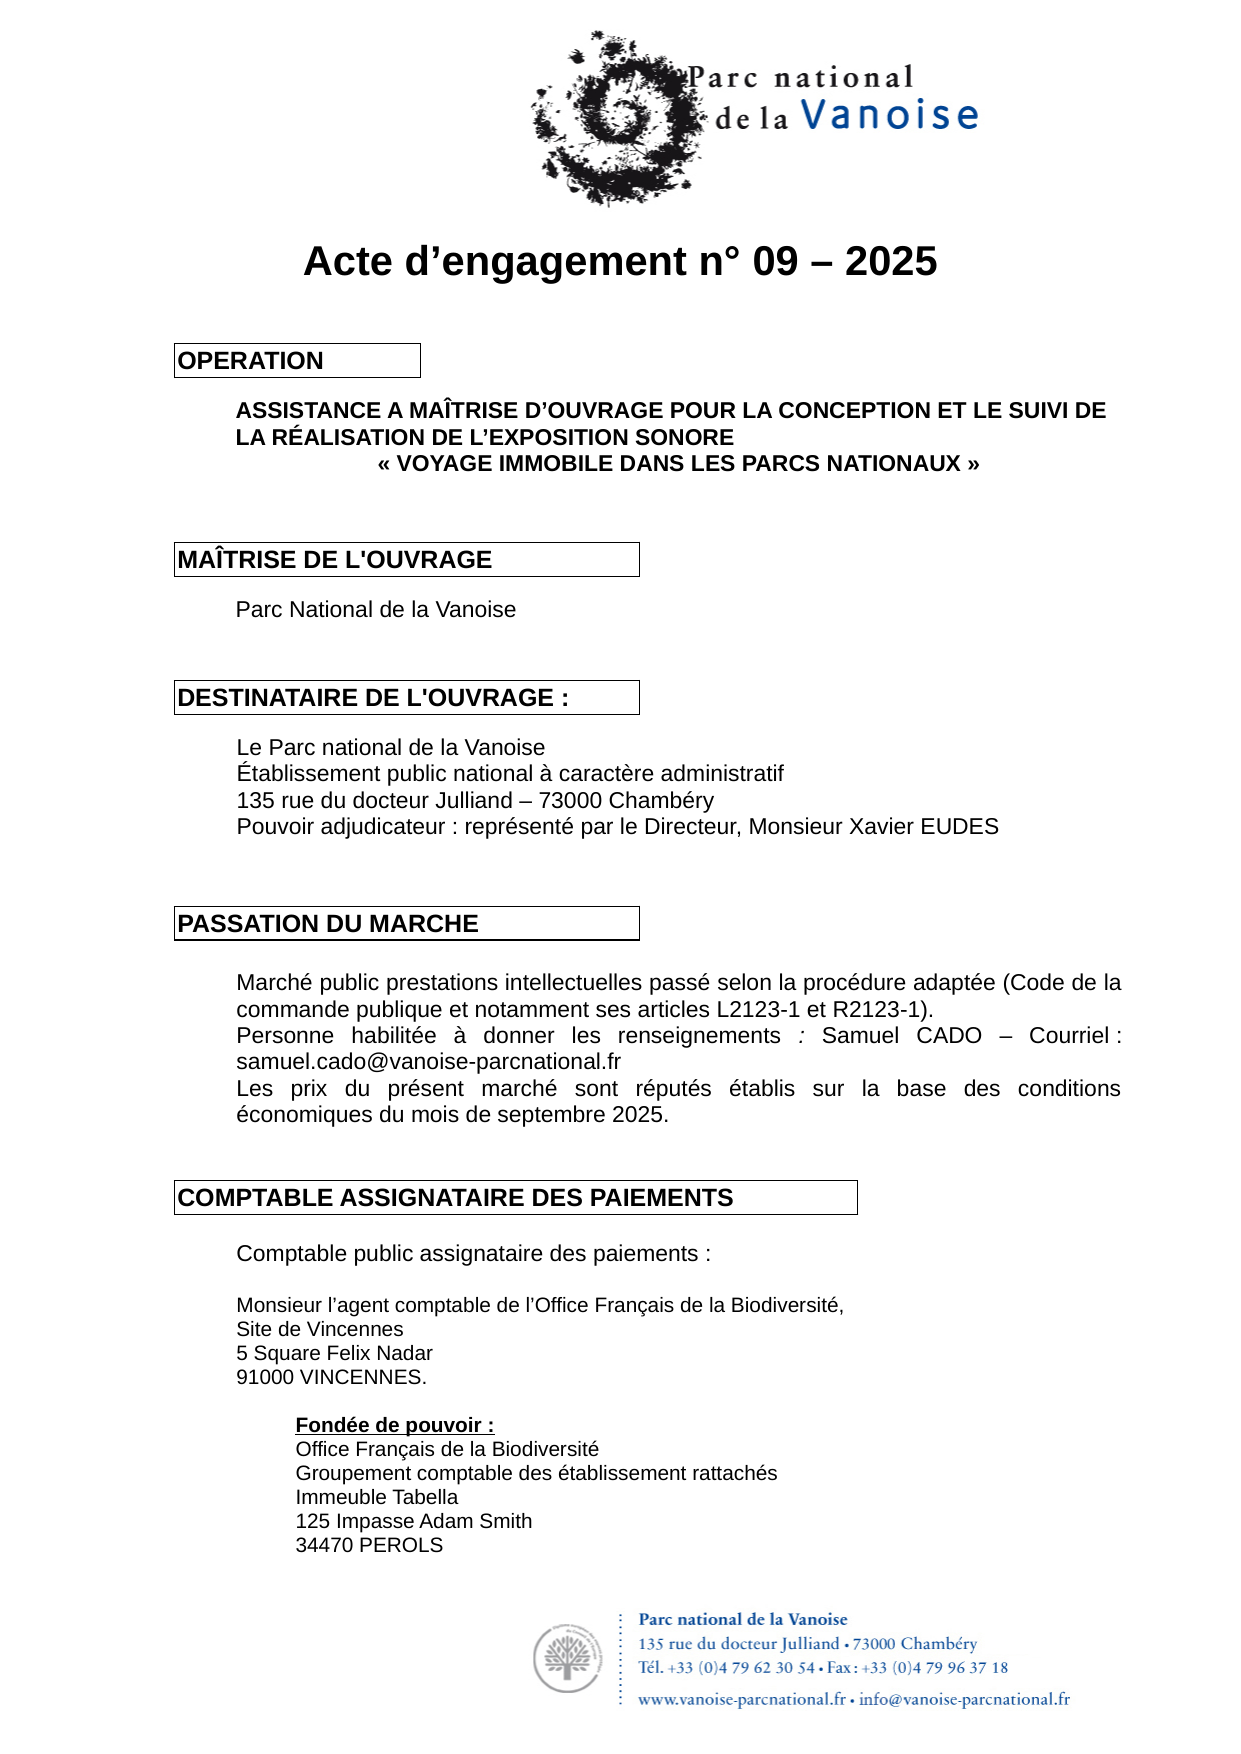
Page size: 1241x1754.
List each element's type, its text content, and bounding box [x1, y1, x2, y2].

text Immeuble Tabella [295, 1484, 1122, 1508]
text Le Parc national de la Vanoise [236, 734, 1122, 760]
text 91000 VINCENNES. [236, 1365, 1122, 1389]
text Monsieur l’agent comptable de l’Office Français de la Biodiversité, [236, 1293, 1122, 1317]
text PASSATION DU MARCHE [175, 907, 639, 939]
text Marché public prestations intellectuelles passé selon la procédure adaptée (Code de la commande publique et notamment ses articles L2123-1 et R2123-1). [236, 969, 1122, 1022]
text Comptable assignataire des paiements [175, 1181, 857, 1214]
text Office Français de la Biodiversité [295, 1437, 1122, 1461]
text 135 rue du docteur Julliand – 73000 Chambéry [236, 787, 1122, 813]
text Fondée de pouvoir : [295, 1413, 1122, 1437]
text Destinataire de l'ouvrage : [175, 681, 639, 714]
text Personne habilitée à donner les renseignements : Samuel CADO – Courriel : samuel.cado@vanoise-parcnational.fr [236, 1022, 1122, 1075]
subtitle Acte d’engagement n° 09 – 2025 [118, 236, 1122, 284]
text OPERATION [175, 344, 420, 377]
text Comptable public assignataire des paiements : [236, 1240, 1122, 1266]
text 5 Square Felix Nadar [236, 1341, 1122, 1365]
text Site de Vincennes [236, 1317, 1122, 1341]
text Parc National de la Vanoise [235, 596, 1122, 622]
text 34470 PEROLS [221, 1532, 1122, 1556]
text 125 Impasse Adam Smith [295, 1508, 1122, 1532]
text ASSISTANCE A MAÎTRISE D’OUVRAGE POUR LA CONCEPTION ET LE SUIVI DE LA RÉALISATION DE L’EXPOSITION SONORE [235, 397, 1122, 450]
picture [0, 1600, 1241, 1711]
picture [0, 29, 1241, 212]
text Établissement public national à caractère administratif [236, 760, 1122, 787]
text « VOYAGE IMMOBILE DANS LES PARCS NATIONAUX » [235, 450, 1122, 476]
text Maîtrise de l'ouvrage [175, 543, 639, 576]
text Les prix du présent marché sont réputés établis sur la base des conditions économiques du mois de septembre 2025. [236, 1075, 1122, 1127]
text Pouvoir adjudicateur : représenté par le Directeur, Monsieur Xavier EUDES [236, 813, 1122, 839]
text Groupement comptable des établissement rattachés [295, 1461, 1122, 1484]
